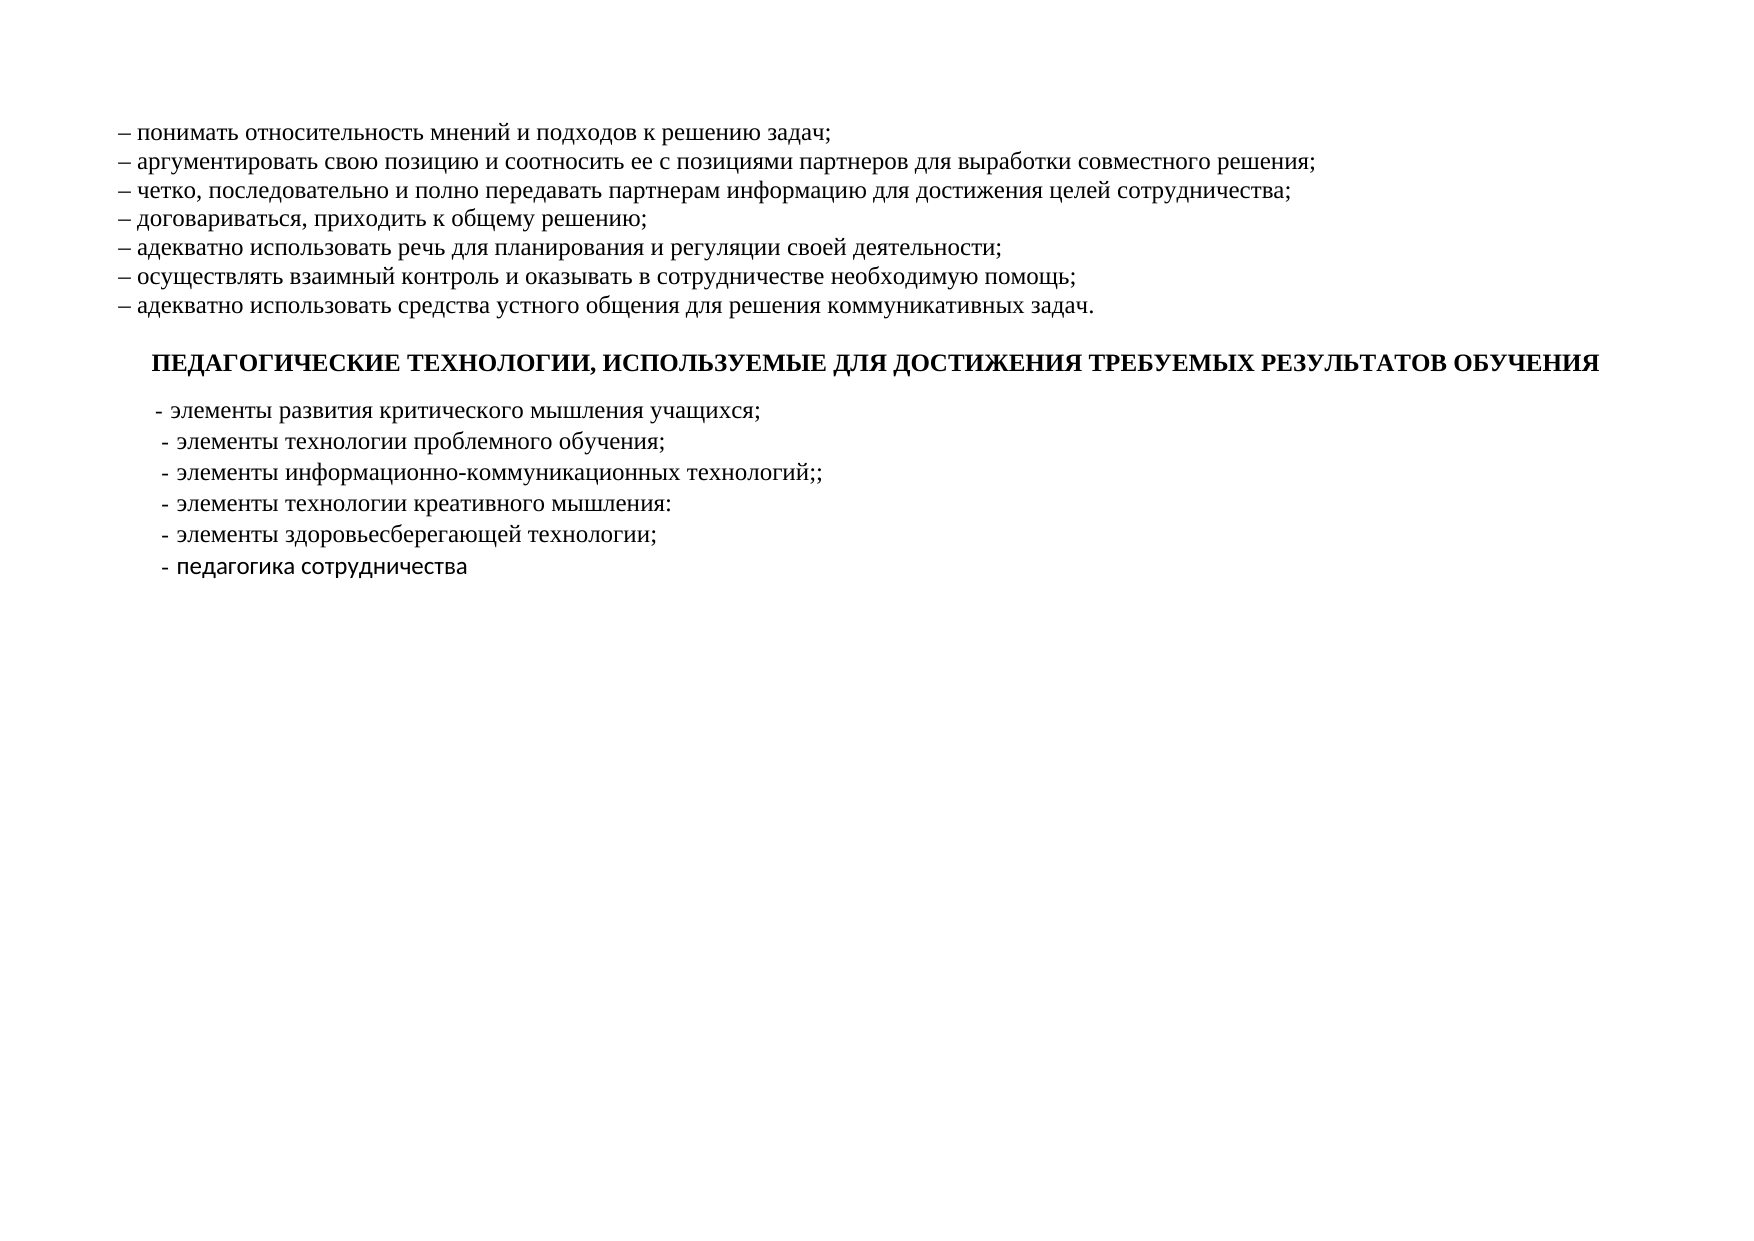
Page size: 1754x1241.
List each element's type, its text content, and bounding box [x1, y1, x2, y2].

list элементы информационно-коммуникационных технологий;; [161, 457, 1635, 486]
text – аргументировать свою позицию и соотносить ее с позициями партнеров для выработки совместного решения; [118, 146, 1635, 175]
text – договариваться, приходить к общему решению; [118, 203, 1635, 232]
text ПЕДАГОГИЧЕСКИЕ ТЕХНОЛОГИИ, ИСПОЛЬЗУЕМЫЕ ДЛЯ ДОСТИЖЕНИЯ ТРЕБУЕМЫХ РЕЗУЛЬТАТОВ ОБУЧЕНИЯ [151, 348, 1635, 376]
list элементы здоровьесберегающей технологии; [161, 519, 1635, 548]
text – адекватно использовать речь для планирования и регуляции своей деятельности; [118, 232, 1635, 261]
text – четко, последовательно и полно передавать партнерам информацию для достижения целей сотрудничества; [118, 175, 1635, 203]
list элементы развития критического мышления учащихся; [155, 395, 1635, 424]
text – осуществлять взаимный контроль и оказывать в сотрудничестве необходимую помощь; [118, 261, 1635, 290]
list педагогика сотрудничества [161, 550, 1635, 581]
text – понимать относительность мнений и подходов к решению задач; [118, 117, 1635, 146]
list элементы технологии креативного мышления: [161, 488, 1635, 517]
list элементы технологии проблемного обучения; [161, 426, 1635, 455]
text – адекватно использовать средства устного общения для решения коммуникативных задач. [118, 290, 1635, 318]
